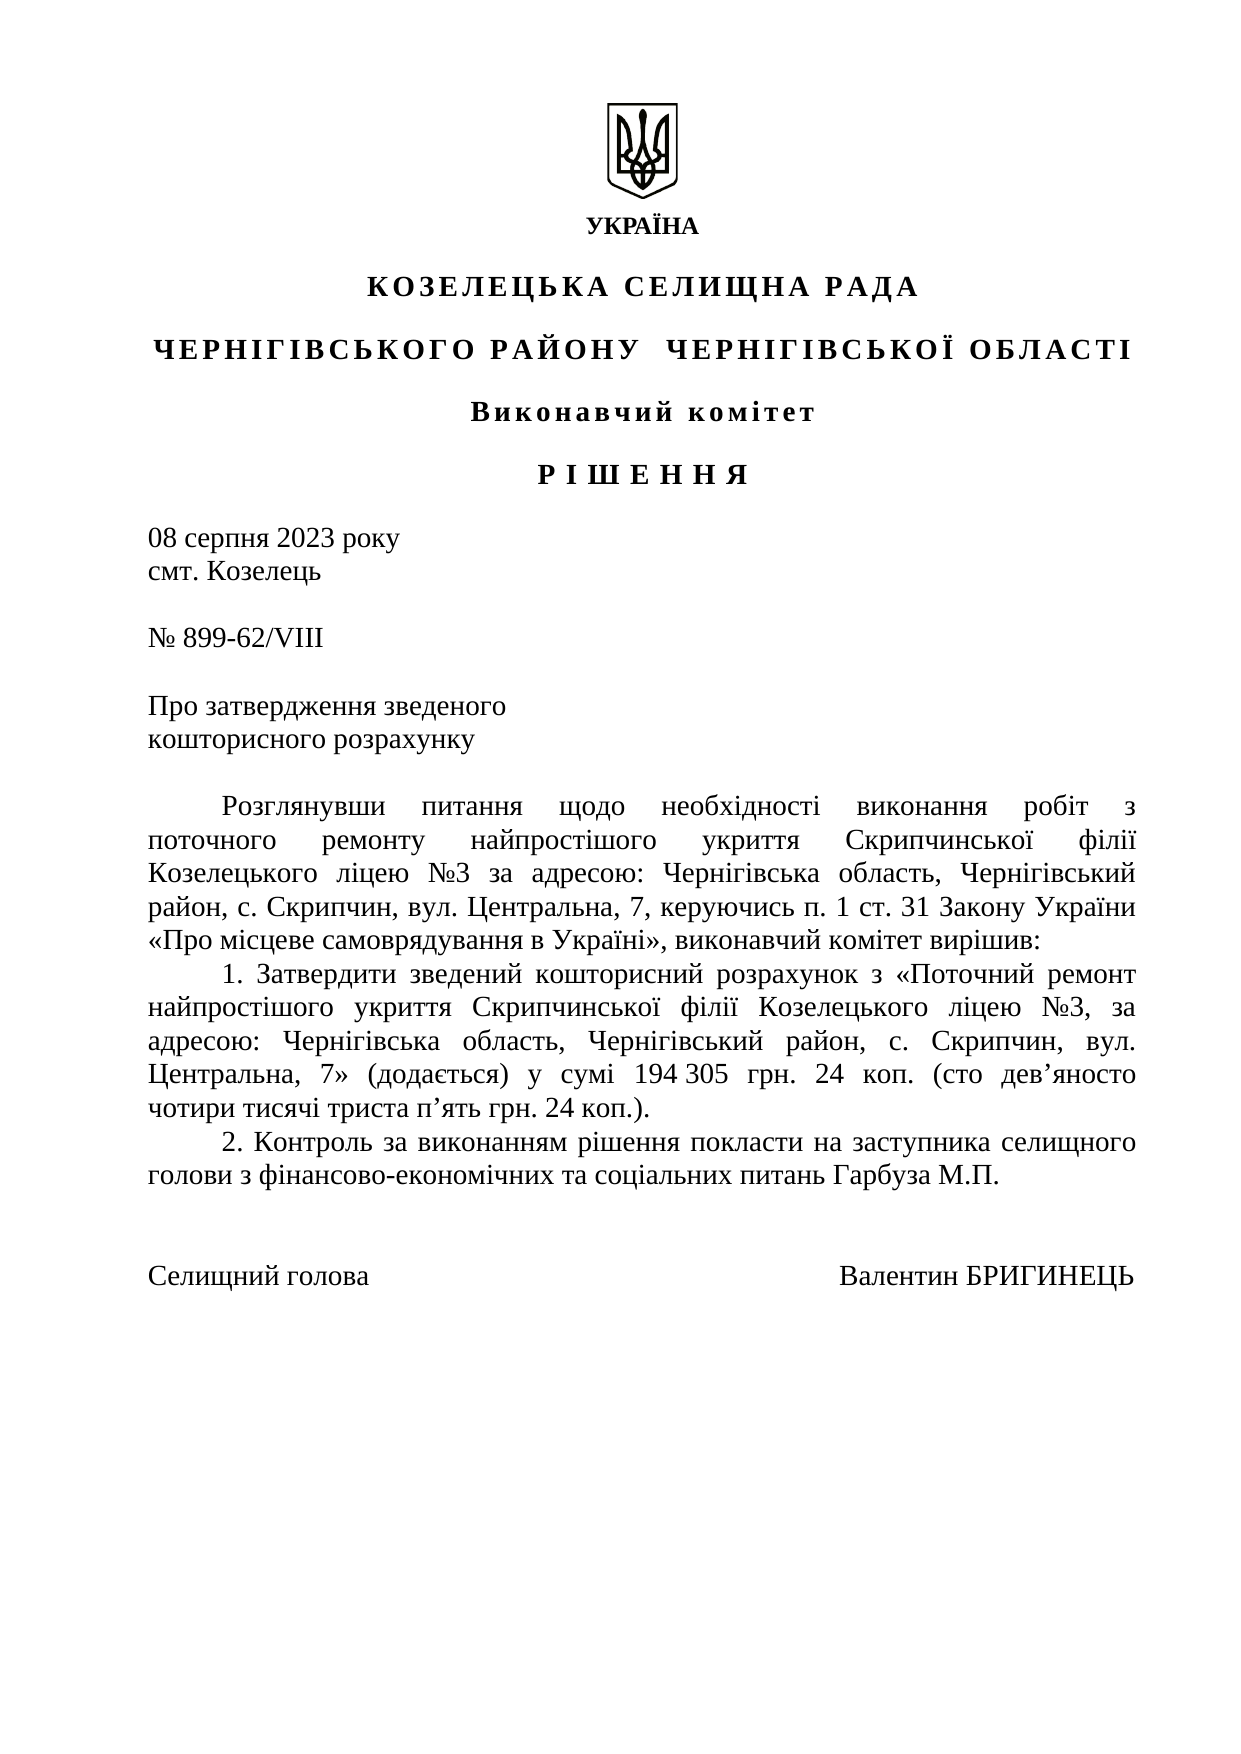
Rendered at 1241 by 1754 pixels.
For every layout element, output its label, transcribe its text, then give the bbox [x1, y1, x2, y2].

text 1. Затвердити зведений кошторисний розрахунок з «Поточний ремонт найпростішого укриття Скрипчинської філії Козелецького ліцею №3, за адресою: Чернігівська область, Чернігівський район, с. Скрипчин, вул. Центральна, 7» (додається) у сумі 194 305 грн. 24 коп. (сто дев’яносто чотири тисячі триста п’ять грн. 24 коп.). [148, 956, 1137, 1124]
text Україна [148, 211, 1137, 240]
text КОЗЕЛЕЦЬКА СЕЛИЩНА РАДА [148, 269, 1137, 303]
text Селищний голова Валентин БРИГИНЕЦЬ [148, 1258, 1137, 1291]
text 2. Контроль за виконанням рішення покласти на заступника селищного голови з фінансово-економічних та соціальних питань Гарбуза М.П. [148, 1124, 1137, 1191]
text кошторисного розрахунку [148, 721, 1137, 755]
text № 899-62/VIII [148, 621, 1137, 654]
subtitle смт. Козелець [148, 553, 1137, 587]
text Розглянувши питання щодо необхідності виконання робіт з поточного ремонту найпростішого укриття Скрипчинської філії Козелецького ліцею №3 за адресою: Чернігівська область, Чернігівський район, с. Скрипчин, вул. Центральна, 7, керуючись п. 1 ст. 31 Закону України «Про місцеве самоврядування в Україні», виконавчий комітет вирішив: [148, 788, 1137, 956]
text Виконавчий комітет [148, 394, 1137, 428]
subtitle 08 серпня 2023 року [148, 520, 1137, 553]
text ЧЕРНІГІВСЬКОГО РАЙОНУ ЧЕРНІГІВСЬКОЇ ОБЛАСТІ [148, 332, 1137, 365]
text Про затвердження зведеного [148, 688, 1137, 721]
text РІШЕННЯ [148, 457, 1137, 491]
picture [607, 103, 678, 199]
